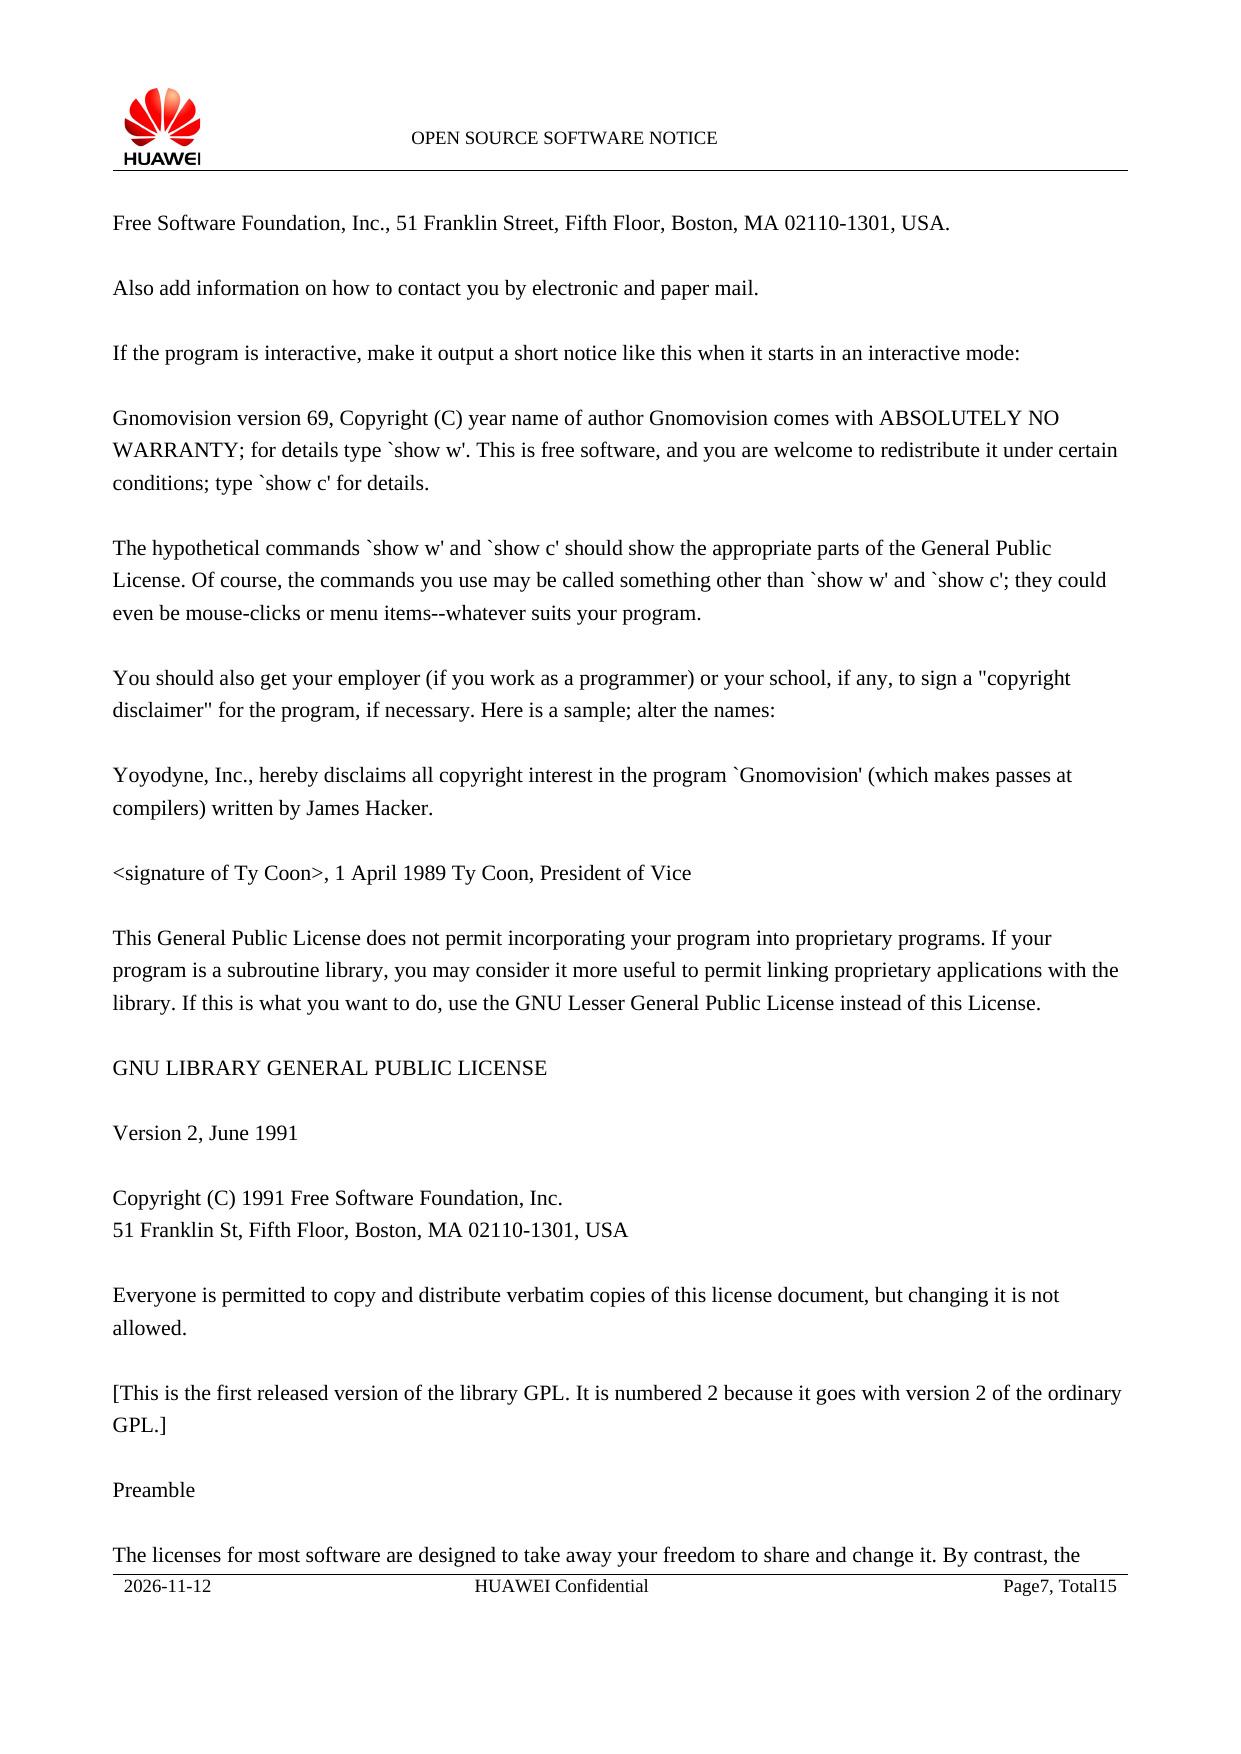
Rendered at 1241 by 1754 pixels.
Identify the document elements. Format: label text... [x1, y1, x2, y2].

picture [124, 88, 201, 165]
